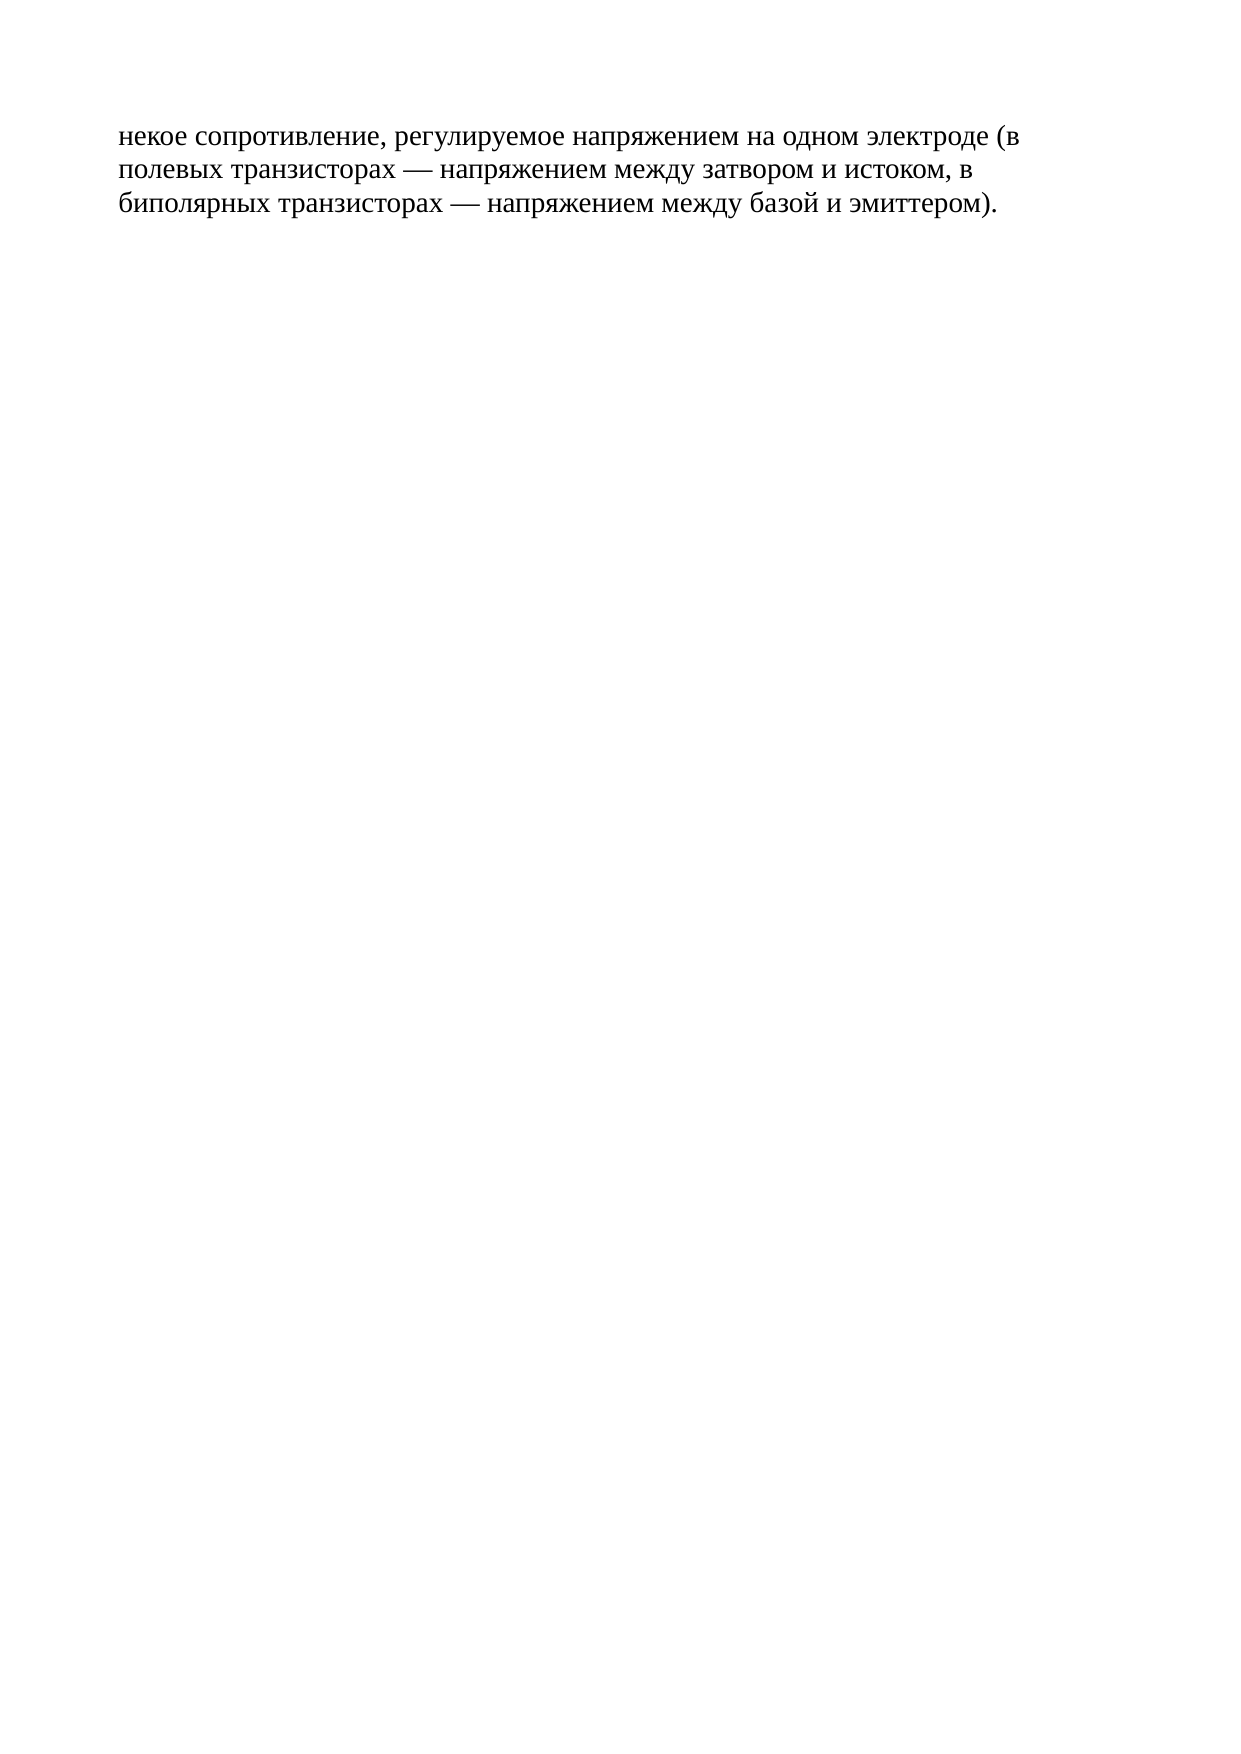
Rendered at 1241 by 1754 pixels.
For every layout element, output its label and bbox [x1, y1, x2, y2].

text [118, 118, 1122, 219]
